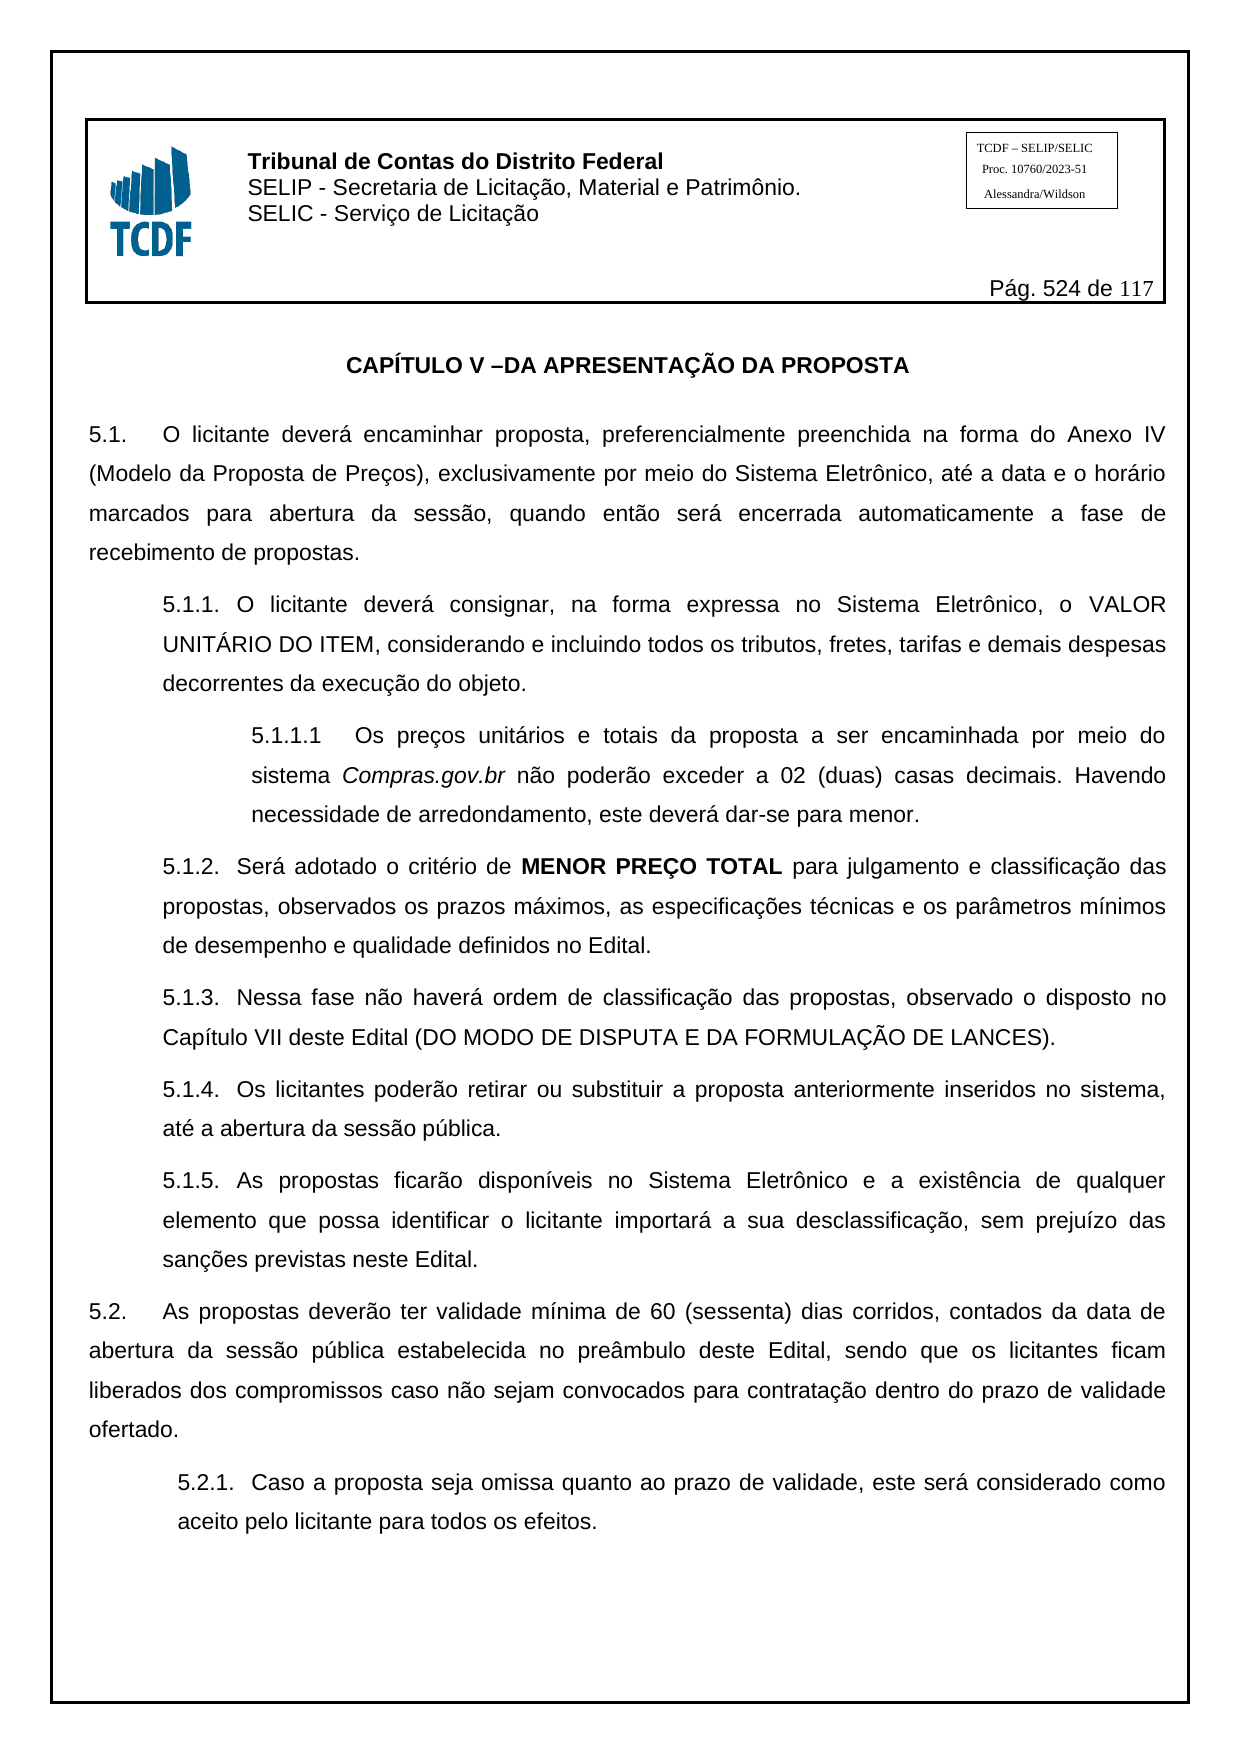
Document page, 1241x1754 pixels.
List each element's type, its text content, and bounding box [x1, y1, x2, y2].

text CAPÍTULO v –DA APRESENTAÇÃO DA PROPOSTA [89, 352, 1167, 379]
picture [95, 143, 206, 259]
text 5.1. O licitante deverá encaminhar proposta, preferencialmente preenchida na forma do Anexo IV (Modelo da Proposta de Preços), exclusivamente por meio do Sistema Eletrônico, até a data e o horário marcados para abertura da sessão, quando então será encerrada automaticamente a fase de recebimento de propostas. [89, 421, 1167, 566]
text 5.1.2. Será adotado o critério de MENOR PREÇO TOTAL para julgamento e classificação das propostas, observados os prazos máximos, as especificações técnicas e os parâmetros mínimos de desempenho e qualidade definidos no Edital. [162, 853, 1167, 958]
text 5.1.1.1 Os preços unitários e totais da proposta a ser encaminhada por meio do sistema Compras.gov.br não poderão exceder a 02 (duas) casas decimais. Havendo necessidade de arredondamento, este deverá dar-se para menor. [251, 722, 1167, 828]
text 5.2.1. Caso a proposta seja omissa quanto ao prazo de validade, este será considerado como aceito pelo licitante para todos os efeitos. [177, 1468, 1167, 1534]
text 5.2. As propostas deverão ter validade mínima de 60 (sessenta) dias corridos, contados da data de abertura da sessão pública estabelecida no preâmbulo deste Edital, sendo que os licitantes ficam liberados dos compromissos caso não sejam convocados para contratação dentro do prazo de validade ofertado. [89, 1298, 1167, 1443]
text 5.1.5. As propostas ficarão disponíveis no Sistema Eletrônico e a existência de qualquer elemento que possa identificar o licitante importará a sua desclassificação, sem prejuízo das sanções previstas neste Edital. [162, 1167, 1167, 1272]
text 5.1.1. O licitante deverá consignar, na forma expressa no Sistema Eletrônico, o VALOR UNITÁRIO DO ITEM, considerando e incluindo todos os tributos, fretes, tarifas e demais despesas decorrentes da execução do objeto. [162, 591, 1167, 697]
text 5.1.3. Nessa fase não haverá ordem de classificação das propostas, observado o disposto no Capítulo VII deste Edital (DO MODO DE DISPUTA E DA FORMULAÇÃO DE LANCES). [162, 984, 1167, 1050]
text 5.1.4. Os licitantes poderão retirar ou substituir a proposta anteriormente inseridos no sistema, até a abertura da sessão pública. [162, 1076, 1167, 1141]
